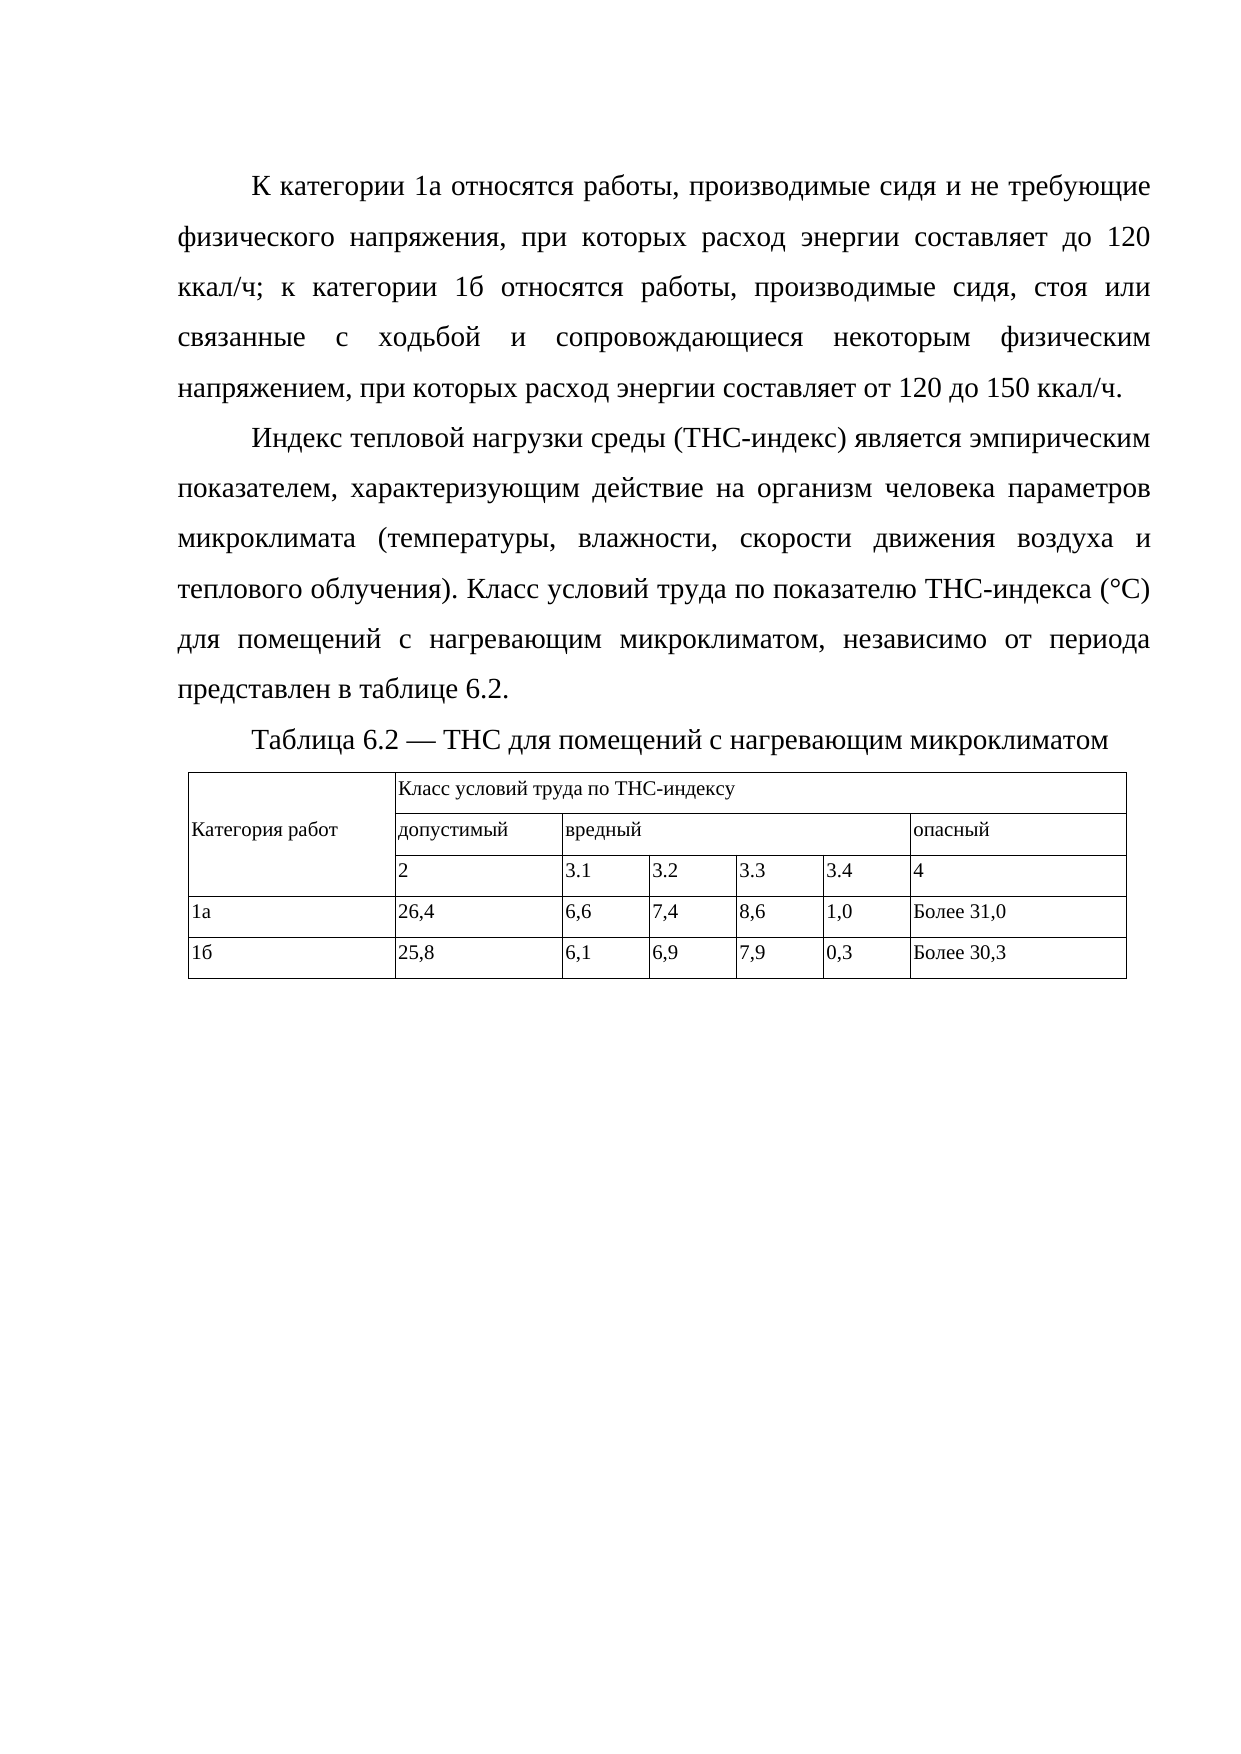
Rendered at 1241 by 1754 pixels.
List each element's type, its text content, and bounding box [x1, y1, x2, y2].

table_header Класс условий труда по ТНС-индексу [396, 773, 1126, 813]
table_cell Более 30,3 [911, 938, 1126, 978]
table_cell 1б [189, 938, 395, 978]
table_cell опасный [911, 814, 1126, 854]
table_cell 8,6 [737, 897, 823, 937]
table_cell 3.2 [650, 856, 736, 896]
text Таблица 6.2 — ТНС для помещений с нагревающим микроклиматом [177, 722, 1152, 755]
text Индекс тепловой нагрузки среды (ТНС-индекс) является эмпирическим показателем, характеризующим действие на организм человека параметров микроклимата (температуры, влажности, скорости движения воздуха и теплового облучения). Класс условий труда по показателю ТНС-индекса (°С) для помещений с нагревающим микроклиматом, независимо от периода представлен в таблице 6.2. [177, 420, 1152, 705]
table_cell 3.4 [824, 856, 910, 896]
table_cell 26,4 [396, 897, 562, 937]
table_header Категория работ [189, 773, 395, 896]
table_cell 3.1 [563, 856, 649, 896]
table_cell допустимый [396, 814, 562, 854]
table_cell 7,9 [737, 938, 823, 978]
table_cell Более 31,0 [911, 897, 1126, 937]
table_cell 4 [911, 856, 1126, 896]
table_cell 0,3 [824, 938, 910, 978]
table_cell 3.3 [737, 856, 823, 896]
table_cell 25,8 [396, 938, 562, 978]
table_cell 1а [189, 897, 395, 937]
table_cell вредный [563, 814, 910, 854]
table_cell 6,9 [650, 938, 736, 978]
text К категории 1а относятся работы, производимые сидя и не требующие физического напряжения, при которых расход энергии составляет до 120 ккал/ч; к категории 1б относятся работы, производимые сидя, стоя или связанные с ходьбой и сопровождающиеся некоторым физическим напряжением, при которых расход энергии составляет от 120 до 150 ккал/ч. [177, 168, 1152, 403]
table_cell 2 [396, 856, 562, 896]
table_cell 6,6 [563, 897, 649, 937]
table_cell 1,0 [824, 897, 910, 937]
table_cell 7,4 [650, 897, 736, 937]
table_cell 6,1 [563, 938, 649, 978]
